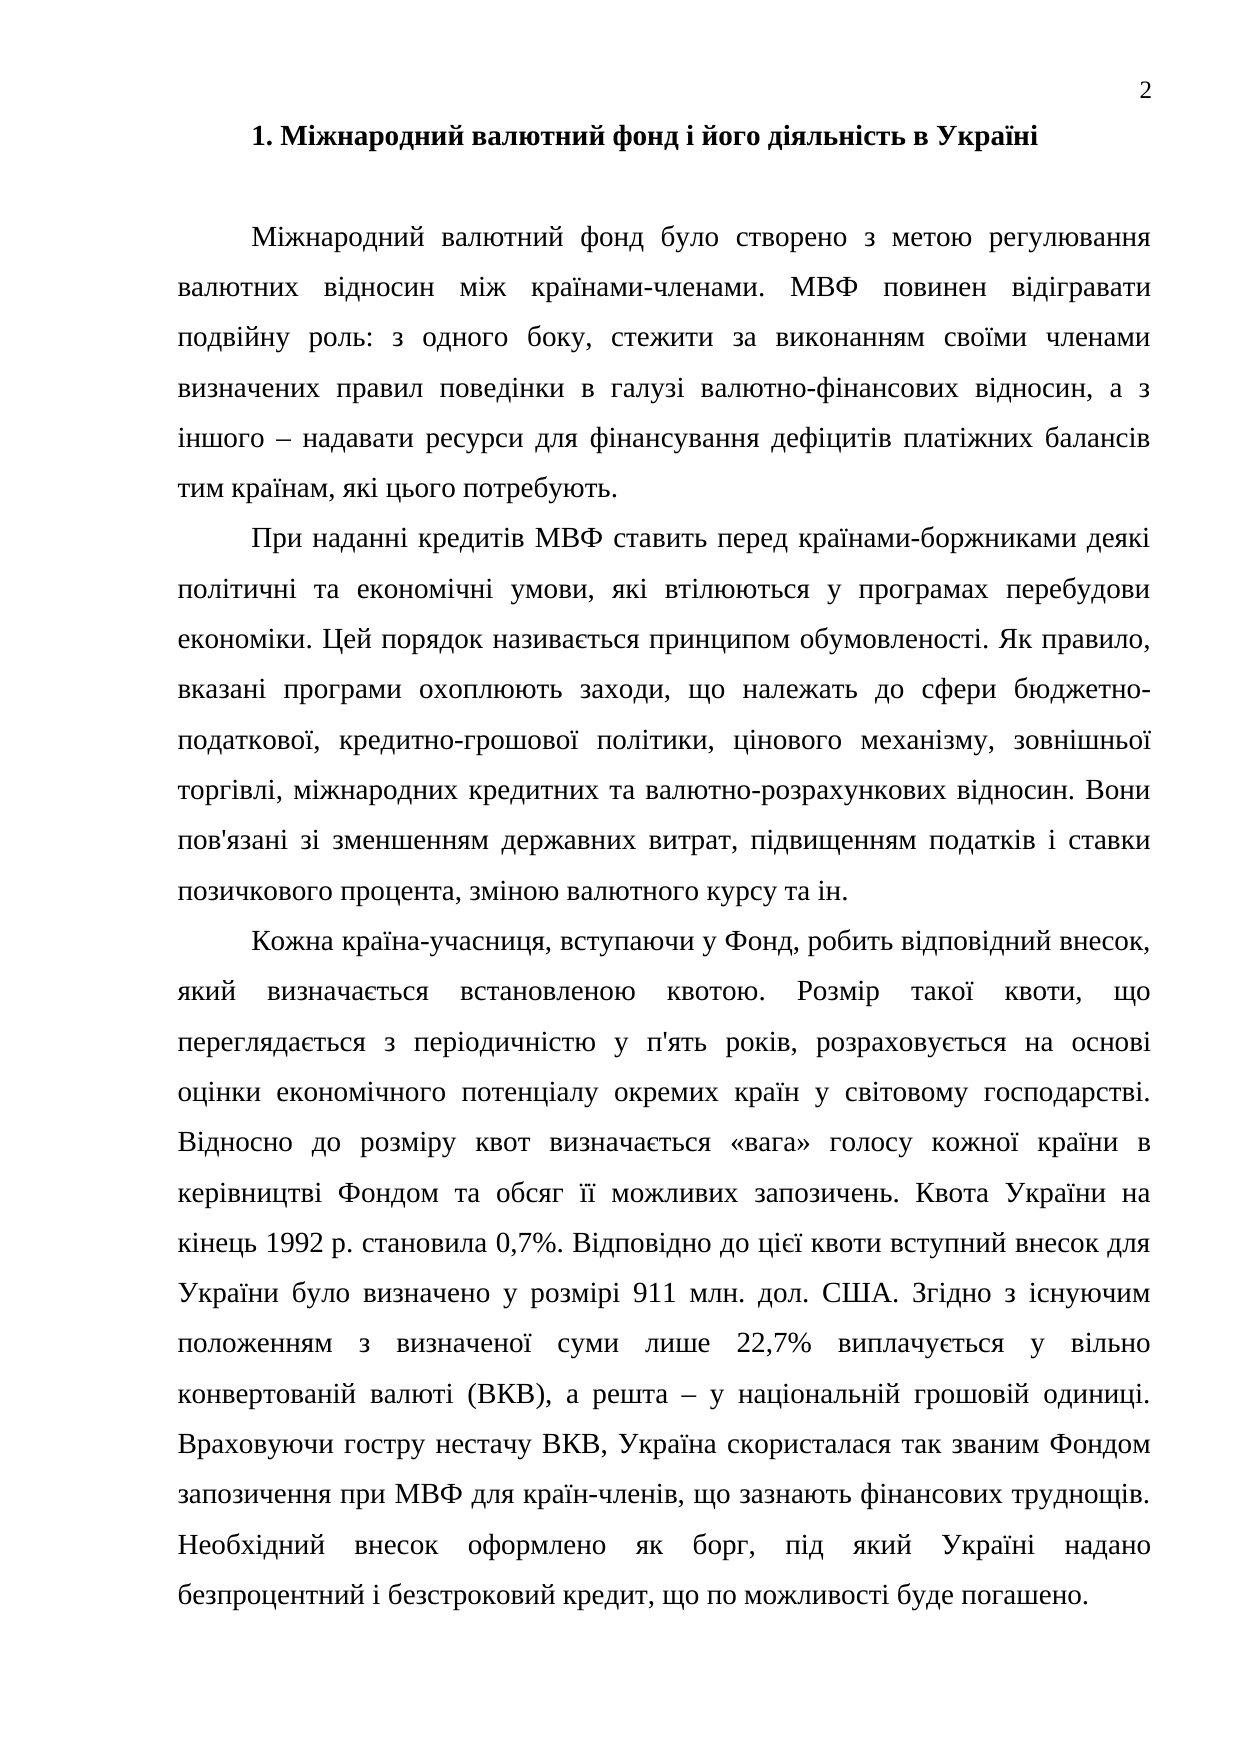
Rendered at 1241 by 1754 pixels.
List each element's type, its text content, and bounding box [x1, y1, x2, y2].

text Міжнародний валютний фонд було створено з метою регулювання валютних відносин між країнами-членами. МВФ повинен відігравати подвійну роль: з одного боку, стежити за виконанням своїми членами визначених правил поведінки в галузі валютно-фінансових відносин, а з іншого – надавати ресурси для фінансування дефіцитів платіжних балансів тим країнам, які цього потребують. [177, 219, 1152, 504]
text Кожна країна-учасниця, вступаючи у Фонд, робить відповідний внесок, який визначається встановленою квотою. Розмір такої квоти, що переглядається з періодичністю у п'ять років, розраховується на основі оцінки економічного потенціалу окремих країн у світовому господарстві. Відносно до розміру квот визначається «вага» голосу кожної країни в керівництві Фондом та обсяг її можливих запозичень. Квота України на кінець 1992 р. становила 0,7%. Відповідно до цієї квоти вступний внесок для України було визначено у розмірі 911 млн. дол. США. Згідно з існуючим положенням з визначеної суми лише 22,7% виплачується у вільно конвертованій валюті (ВКВ), а решта – у національній грошовій одиниці. Враховуючи гостру нестачу ВКВ, Україна скористалася так званим Фондом запозичення при МВФ для країн-членів, що зазнають фінансових труднощів. Необхідний внесок оформлено як борг, під який Україні надано безпроцентний і безстроковий кредит, що по можливості буде погашено. [177, 923, 1152, 1611]
text При наданні кредитів МВФ ставить перед країнами-боржниками деякі політичні та економічні умови, які втілюються у програмах перебудови економіки. Цей порядок називається принципом обумовленості. Як правило, вказані програми охоплюють заходи, що належать до сфери бюджетно-податкової, кредитно-грошової політики, цінового механізму, зовнішньої торгівлі, міжнародних кредитних та валютно-розрахункових відносин. Вони пов'язані зі зменшенням державних витрат, підвищенням податків і ставки позичкового процента, зміною валютного курсу та ін. [177, 521, 1152, 906]
text 1. Міжнародний валютний фонд і його діяльність в Україні [177, 118, 1152, 152]
